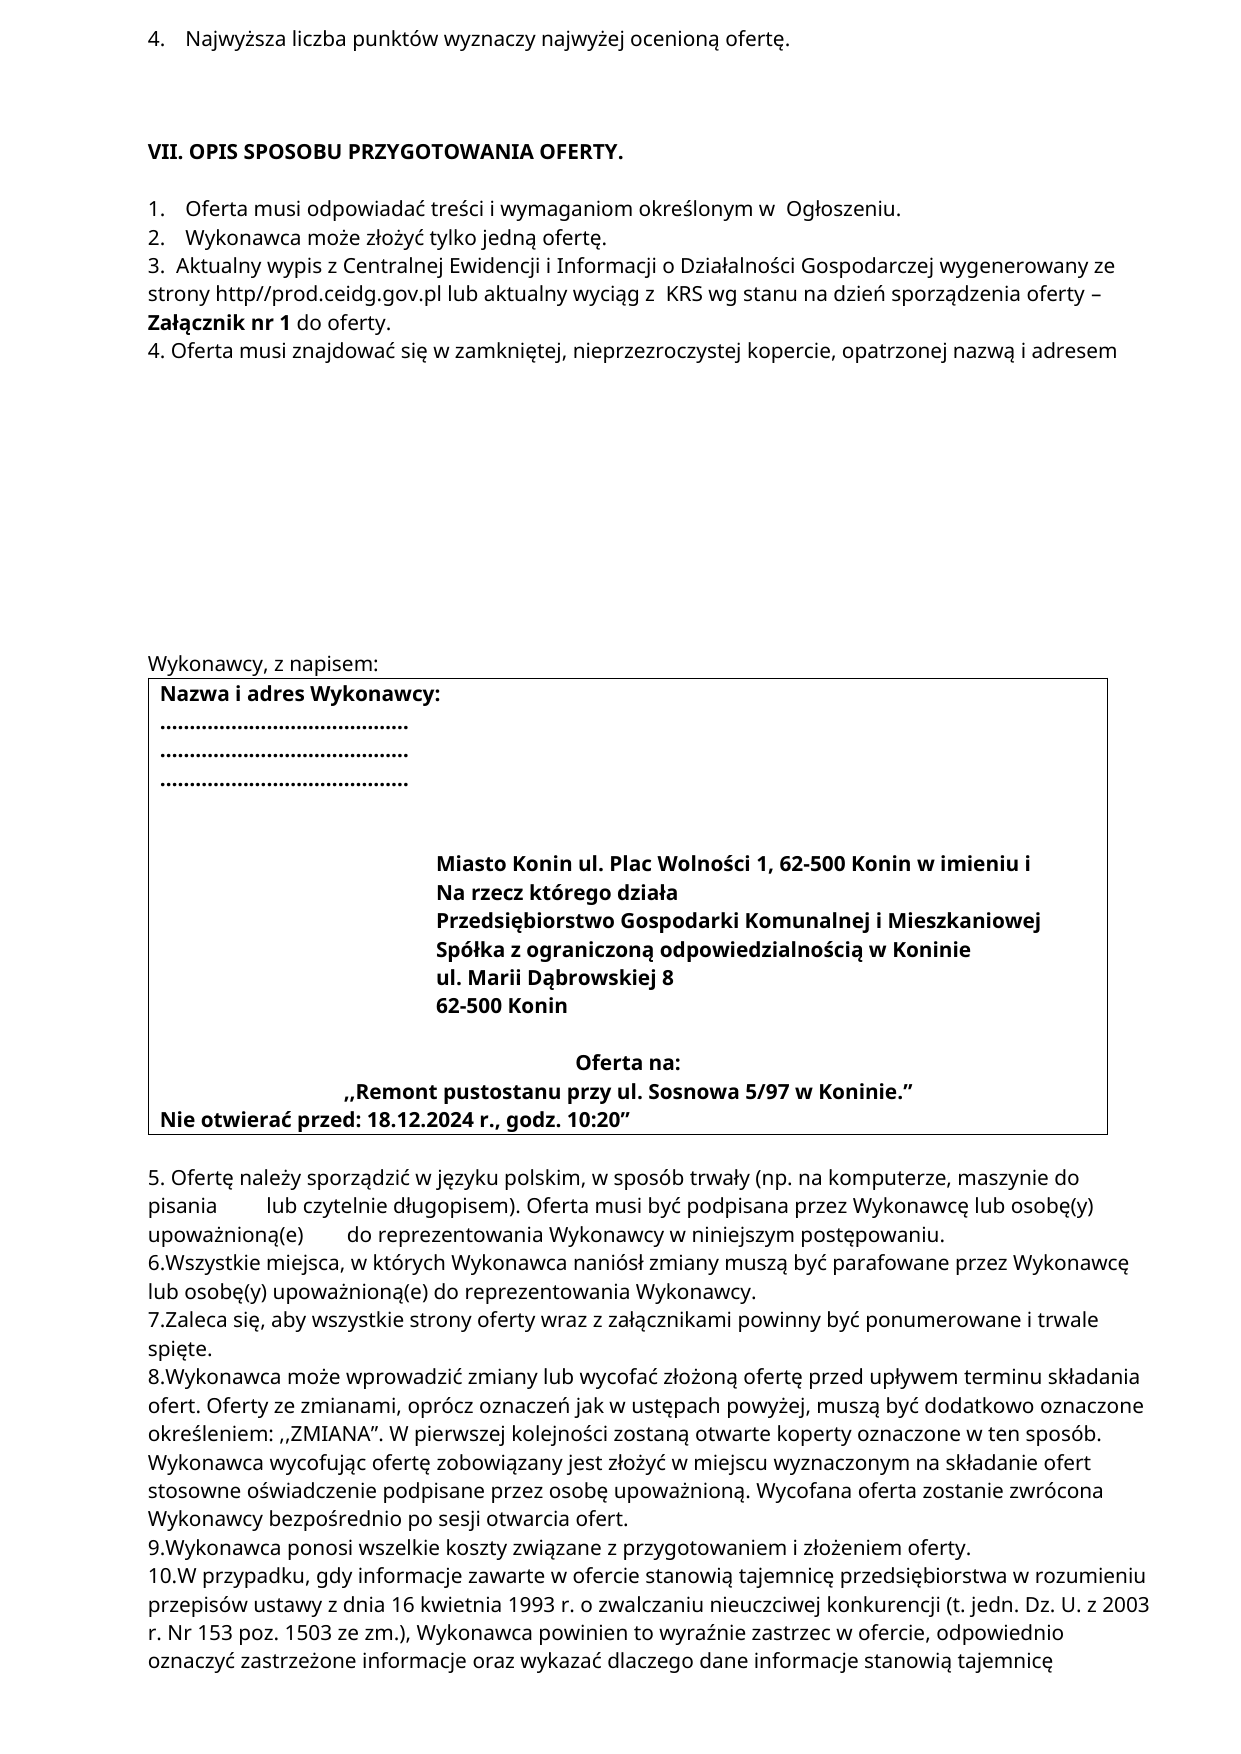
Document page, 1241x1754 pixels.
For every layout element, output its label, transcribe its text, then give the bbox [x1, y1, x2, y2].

text Wykonawcy, z napisem: [148, 649, 1152, 678]
text 6.Wszystkie miejsca, w których Wykonawca naniósł zmiany muszą być parafowane przez Wykonawcę lub osobę(y) upoważnioną(e) do reprezentowania Wykonawcy. [148, 1248, 1152, 1305]
text 8.Wykonawca może wprowadzić zmiany lub wycofać złożoną ofertę przed upływem terminu składania ofert. Oferty ze zmianami, oprócz oznaczeń jak w ustępach powyżej, muszą być dodatkowo oznaczone określeniem: ,,ZMIANA”. W pierwszej kolejności zostaną otwarte koperty oznaczone w ten sposób. Wykonawca wycofując ofertę zobowiązany jest złożyć w miejscu wyznaczonym na składanie ofert stosowne oświadczenie podpisane przez osobę upoważnioną. Wycofana oferta zostanie zwrócona Wykonawcy bezpośrednio po sesji otwarcia ofert. [148, 1362, 1152, 1533]
list Najwyższa liczba punktów wyznaczy najwyżej ocenioną ofertę. [148, 24, 1152, 52]
text 4. Oferta musi znajdować się w zamkniętej, nieprzezroczystej kopercie, opatrzonej nazwą i adresem [148, 336, 1152, 365]
text 9.Wykonawca ponosi wszelkie koszty związane z przygotowaniem i złożeniem oferty. [148, 1533, 1152, 1561]
list Oferta musi odpowiadać treści i wymaganiom określonym w Ogłoszeniu. [148, 194, 1152, 223]
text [148, 1561, 1152, 1675]
text 7.Zaleca się, aby wszystkie strony oferty wraz z załącznikami powinny być ponumerowane i trwale spięte. [148, 1305, 1152, 1362]
text 5. Ofertę należy sporządzić w języku polskim, w sposób trwały (np. na komputerze, maszynie do pisania lub czytelnie długopisem). Oferta musi być podpisana przez Wykonawcę lub osobę(y) upoważnioną(e) do reprezentowania Wykonawcy w niniejszym postępowaniu. [148, 1163, 1152, 1248]
list Wykonawca może złożyć tylko jedną ofertę. [148, 223, 1152, 251]
text 3. Aktualny wypis z Centralnej Ewidencji i Informacji o Działalności Gospodarczej wygenerowany ze strony http//prod.ceidg.gov.pl lub aktualny wyciąg z KRS wg stanu na dzień sporządzenia oferty – Załącznik nr 1 do oferty. [148, 251, 1152, 336]
text VII. OPIS SPOSOBU PRZYGOTOWANIA OFERTY. [148, 137, 1152, 166]
table_header Nazwa i adres Wykonawcy: …………………………………… …………………………………… …………………………………… Miasto Konin ul. Plac Wolności 1, 62-500 Konin w imieniu i Na rzecz którego działa Przedsiębiorstwo Gospodarki Komunalnej i Mieszkaniowej Spółka z ograniczoną odpowiedzialnością w Koninie ul. Marii Dąbrowskiej 8 62-500 Konin Oferta na: ,,Remont pustostanu przy ul. Sosnowa 5/97 w Koninie.” Nie otwierać przed: 18.12.2024 r., godz. 10:20” [149, 679, 1107, 1134]
